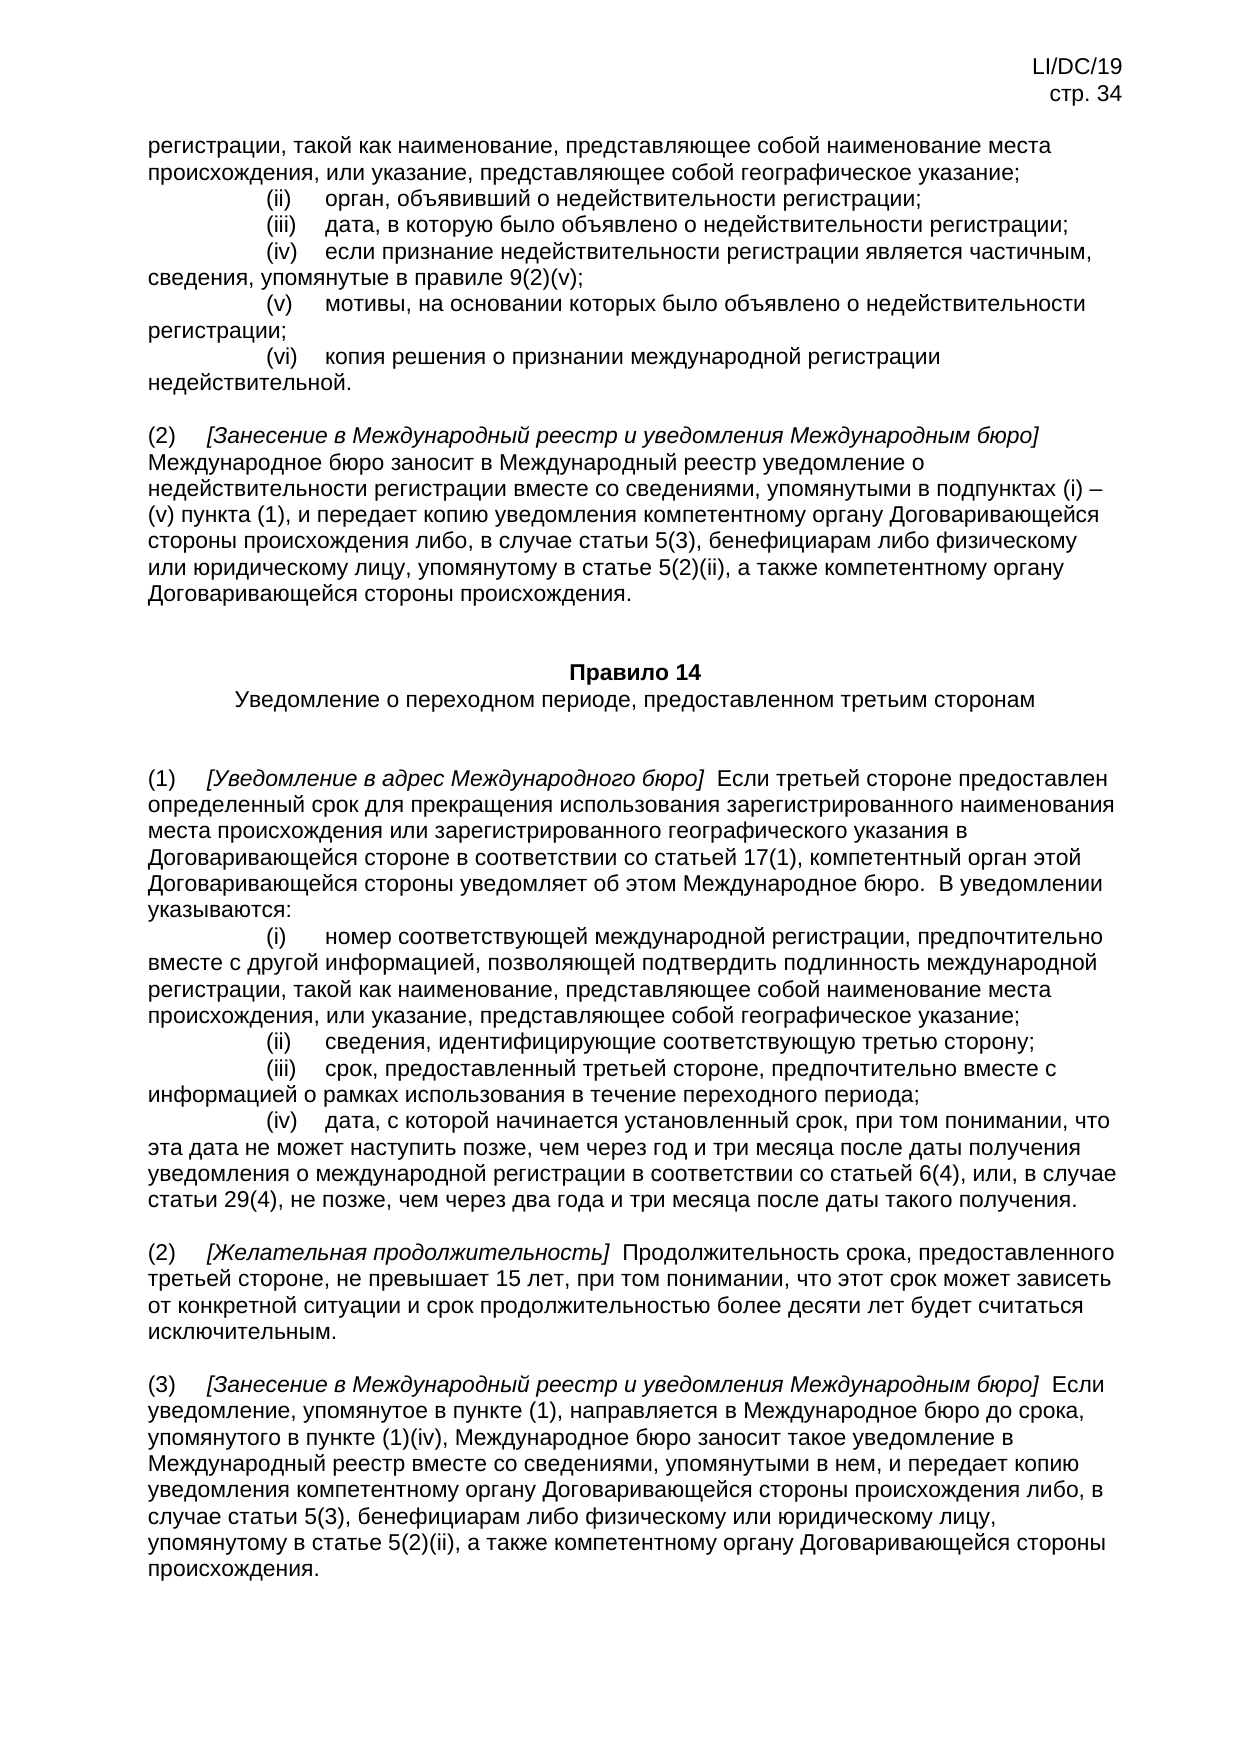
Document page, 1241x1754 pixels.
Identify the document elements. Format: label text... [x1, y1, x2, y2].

text (2) [Желательная продолжительность] Продолжительность срока, предоставленного третьей стороне, не превышает 15 лет, при том понимании, что этот срок может зависеть от конкретной ситуации и срок продолжительностью более десяти лет будет считаться исключительным. [148, 1239, 1122, 1344]
text (iv) дата, с которой начинается установленный срок, при том понимании, что эта дата не может наступить позже, чем через год и три месяца после даты получения уведомления о международной регистрации в соответствии со статьей 6(4), или, в случае статьи 29(4), не позже, чем через два года и три месяца после даты такого получения. [148, 1107, 1122, 1213]
text (2) [Занесение в Международный реестр и уведомления Международным бюро] Международное бюро заносит в Международный реестр уведомление о недействительности регистрации вместе со сведениями, упомянутыми в подпунктах (i) –(v) пункта (1), и передает копию уведомления компетентному органу Договаривающейся стороны происхождения либо, в случае статьи 5(3), бенефициарам либо физическому или юридическому лицу, упомянутому в статье 5(2)(ii), а также компетентному органу Договаривающейся стороны происхождения. [148, 422, 1122, 607]
text (v) мотивы, на основании которых было объявлено о недействительности регистрации; [148, 290, 1122, 343]
text (3) [Занесение в Международный реестр и уведомления Международным бюро] Если уведомление, упомянутое в пункте (1), направляется в Международное бюро до срока, упомянутого в пункте (1)(iv), Международное бюро заносит такое уведомление в Международный реестр вместе со сведениями, упомянутыми в нем, и передает копию уведомления компетентному органу Договаривающейся стороны происхождения либо, в случае статьи 5(3), бенефициарам либо физическому или юридическому лицу, упомянутому в статье 5(2)(ii), а также компетентному органу Договаривающейся стороны происхождения. [148, 1371, 1122, 1582]
text Уведомление о переходном периоде, предоставленном третьим сторонам [148, 686, 1122, 712]
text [148, 132, 1122, 185]
text (iii) срок, предоставленный третьей стороне, предпочтительно вместе с информацией о рамках использования в течение переходного периода; [148, 1054, 1122, 1107]
text (ii) сведения, идентифицирующие соответствующую третью сторону; [148, 1028, 1122, 1054]
text (ii) орган, объявивший о недействительности регистрации; [148, 185, 1122, 211]
text (1) [Уведомление в адрес Международного бюро] Если третьей стороне предоставлен определенный срок для прекращения использования зарегистрированного наименования места происхождения или зарегистрированного географического указания в Договаривающейся стороне в соответствии со статьей 17(1), компетентный орган этой Договаривающейся стороны уведомляет об этом Международное бюро. В уведомлении указываются: [148, 765, 1122, 923]
text (vi) копия решения о признании международной регистрации недействительной. [148, 343, 1122, 396]
text (iii) дата, в которую было объявлено о недействительности регистрации; [148, 211, 1122, 238]
text Правило 14 [148, 659, 1122, 686]
text (iv) если признание недействительности регистрации является частичным, сведения, упомянутые в правиле 9(2)(v); [148, 238, 1122, 290]
